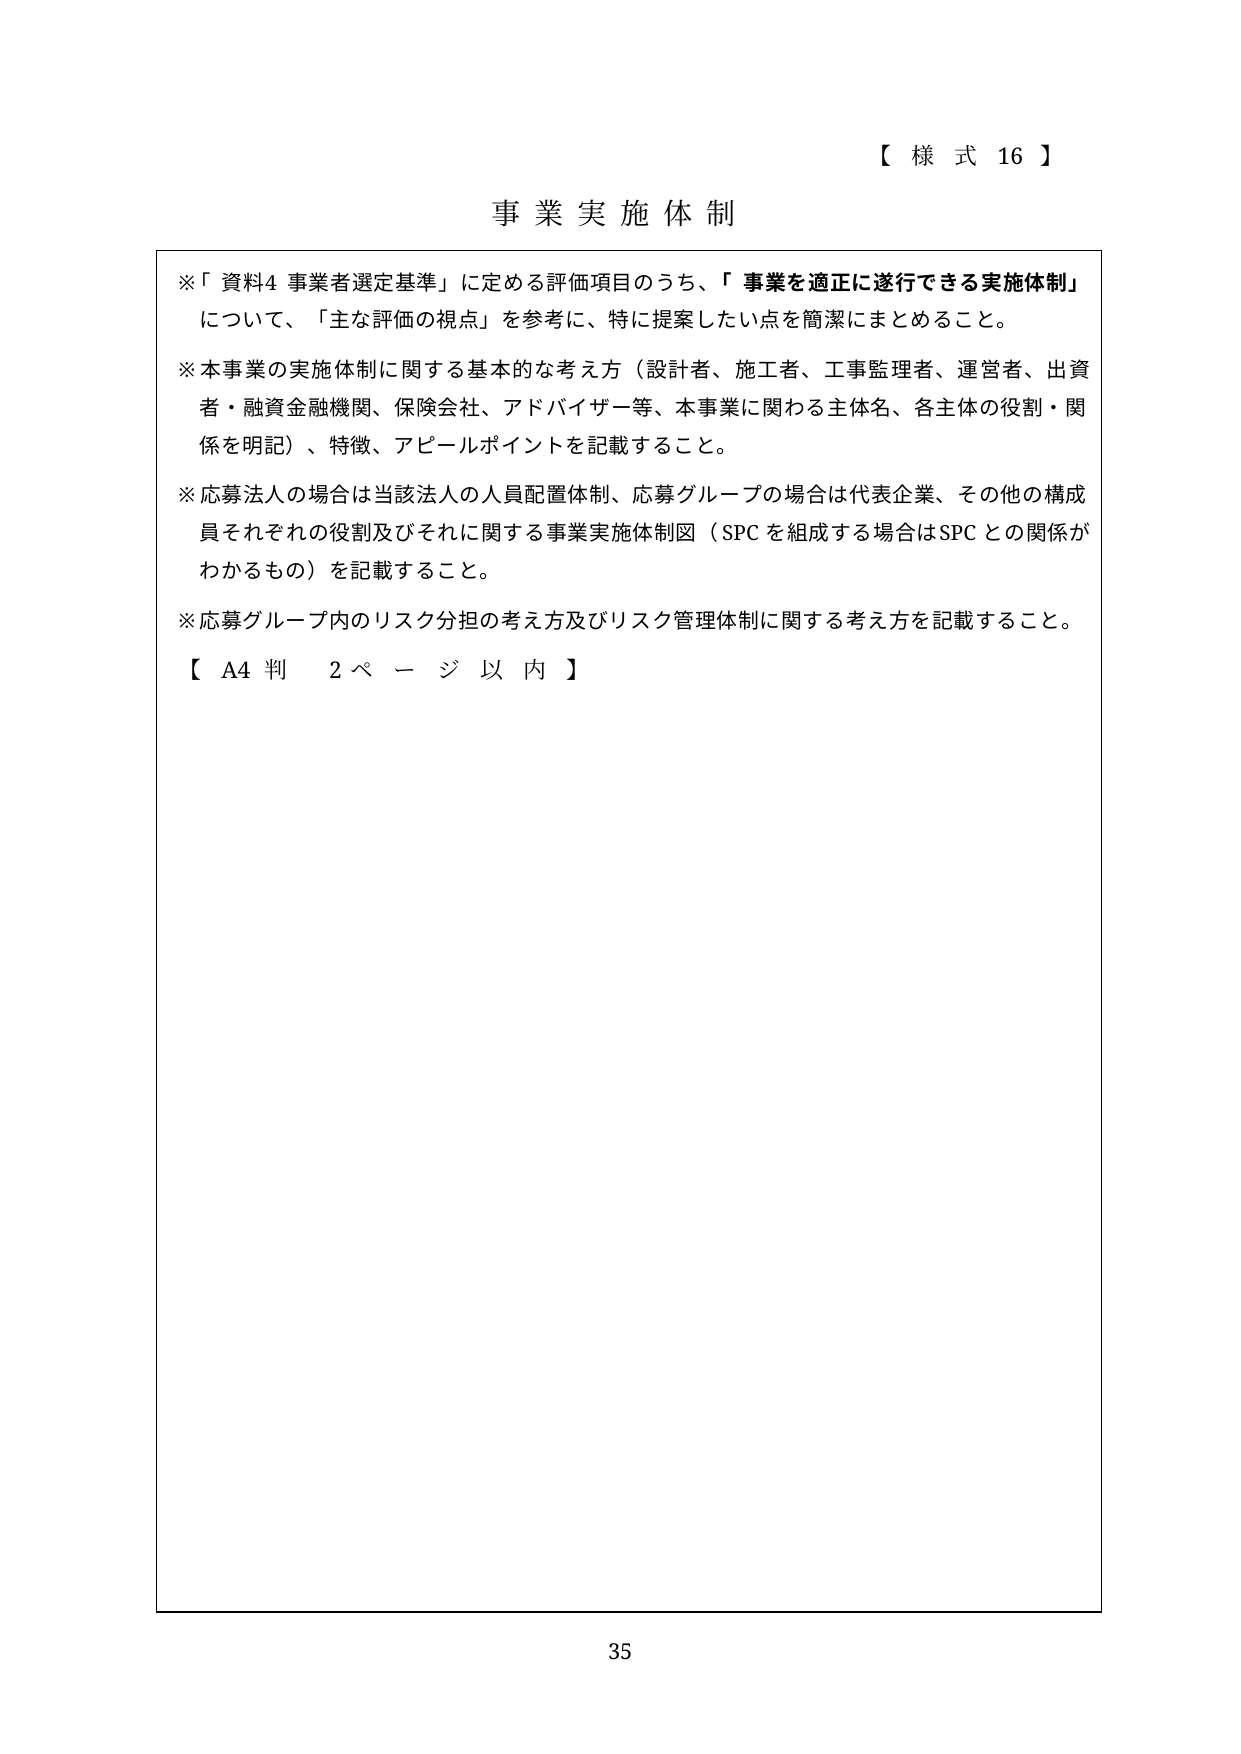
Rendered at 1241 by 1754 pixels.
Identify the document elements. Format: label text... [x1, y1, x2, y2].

text 事業実施体制 [156, 173, 1084, 249]
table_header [157, 251, 1101, 1611]
text 【様式16】 [156, 135, 1084, 173]
